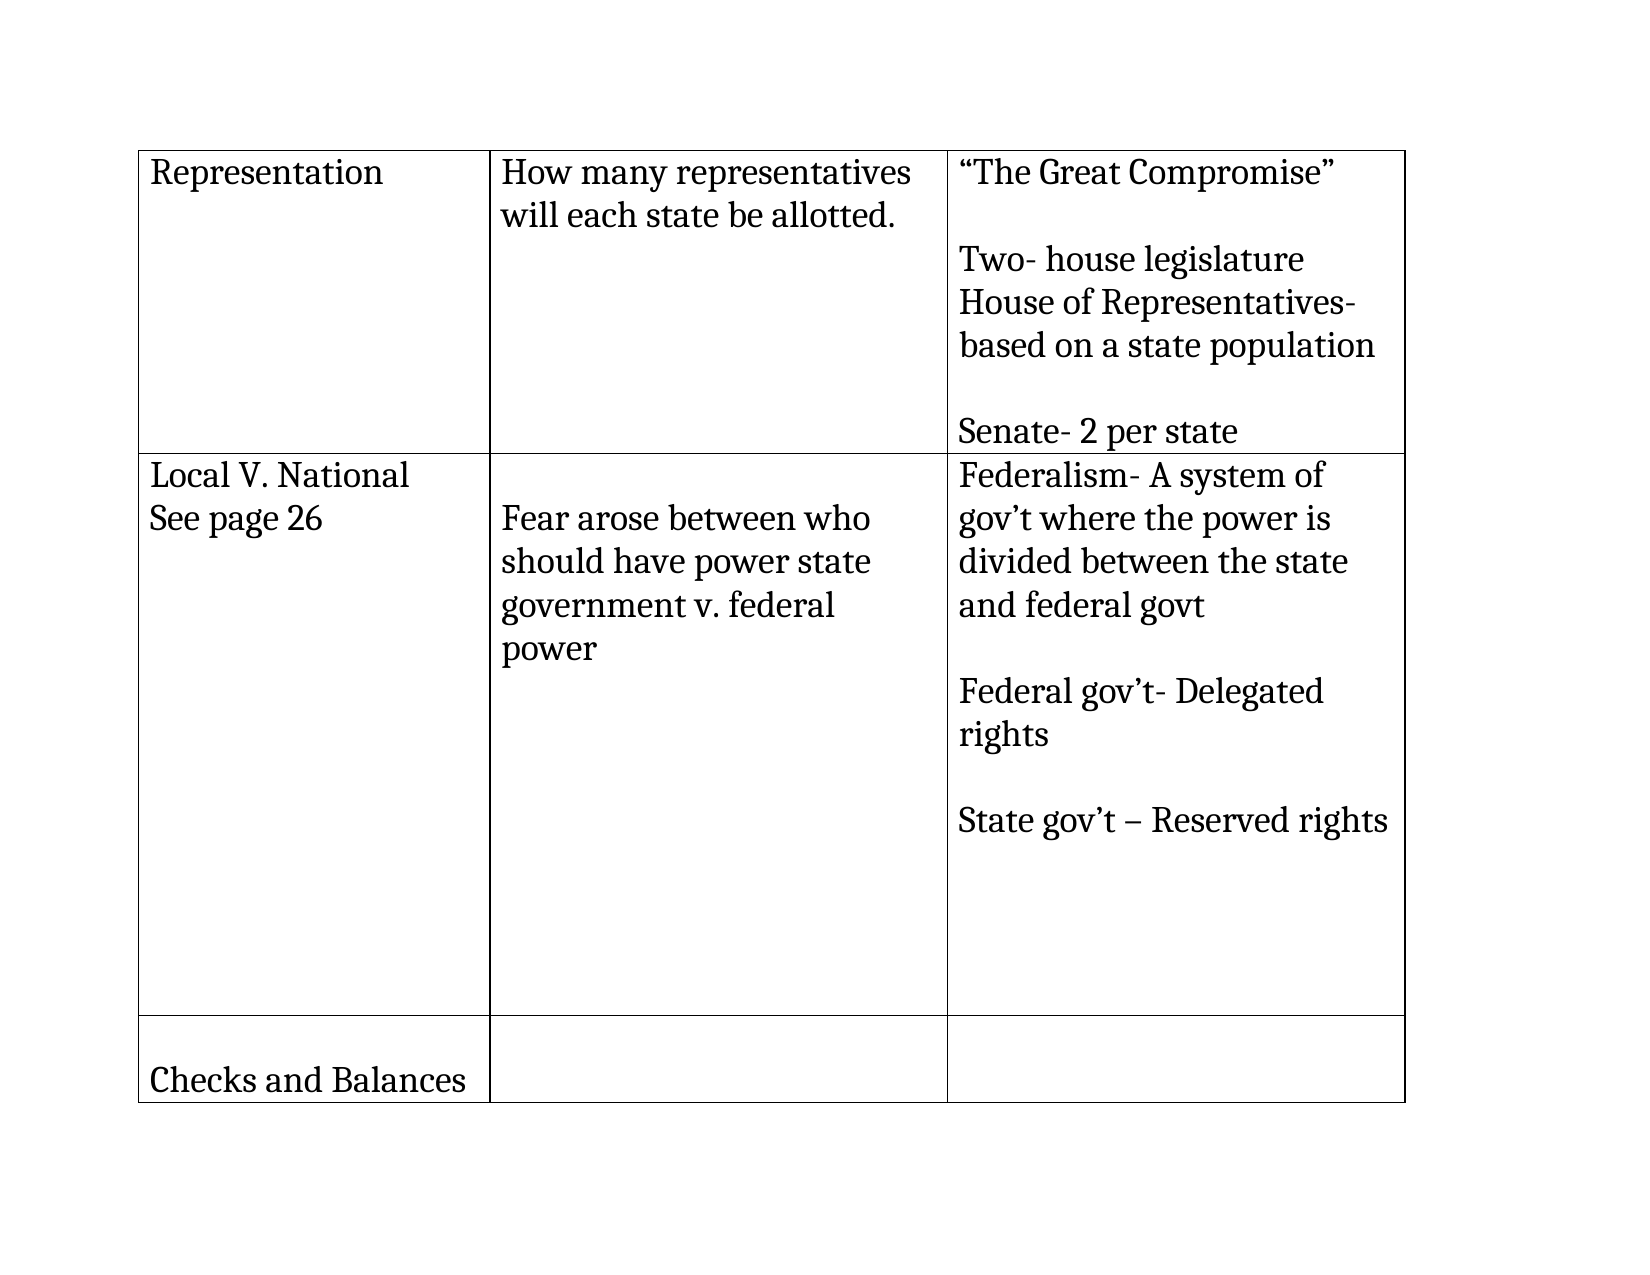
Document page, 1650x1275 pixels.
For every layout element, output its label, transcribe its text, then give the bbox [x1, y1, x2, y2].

table_header How many representatives will each state be allotted. [491, 151, 947, 453]
table_cell [948, 1016, 1404, 1102]
table_cell Federalism- A system of gov’t where the power is divided between the state and federal govt Federal gov’t- Delegated rights State gov’t – Reserved rights [948, 454, 1404, 1014]
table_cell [491, 1016, 947, 1102]
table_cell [139, 1016, 489, 1102]
table_cell Fear arose between who should have power state government v. federal power [491, 454, 947, 1014]
table_header “The Great Compromise” Two- house legislature House of Representatives- based on a state population Senate- 2 per state [948, 151, 1404, 453]
table_cell Local V. National See page 26 [139, 454, 489, 1014]
table_header Representation [139, 151, 489, 453]
